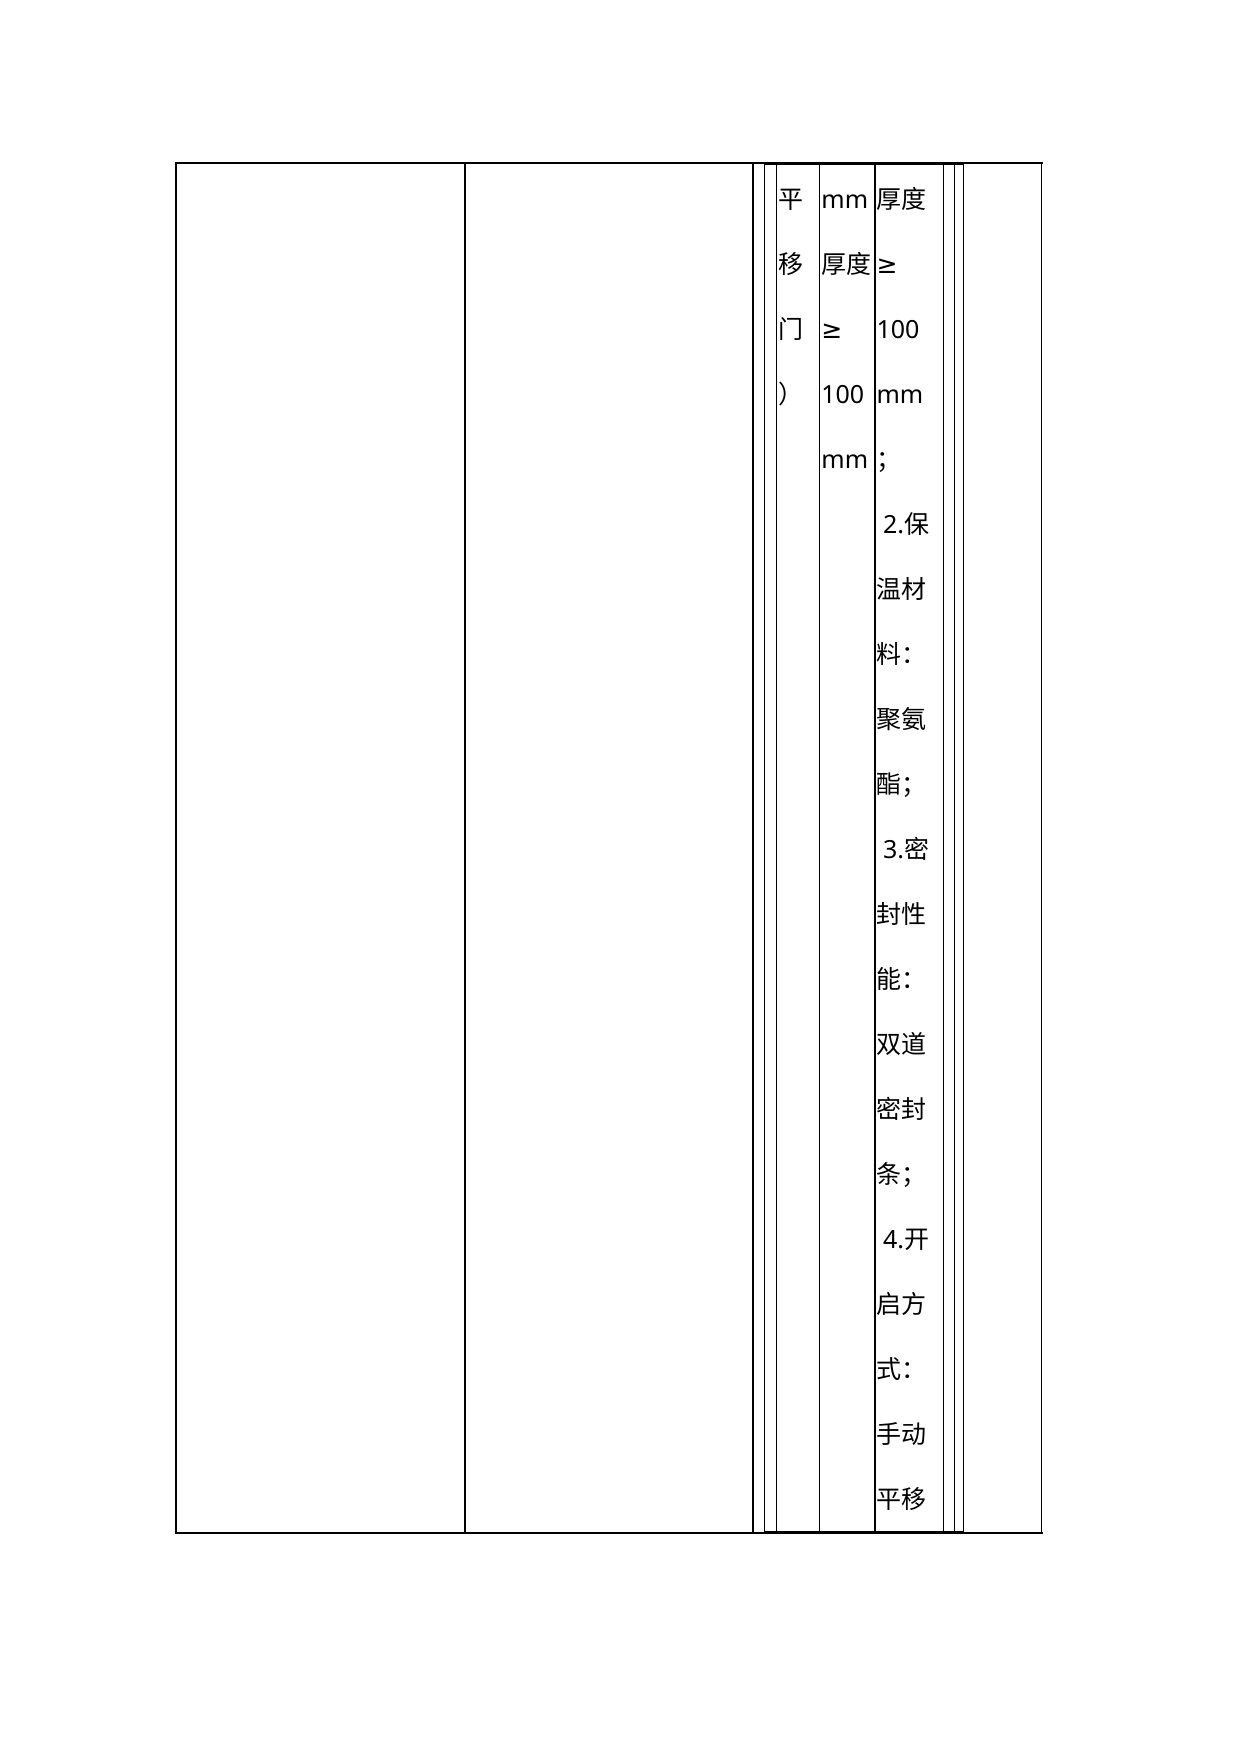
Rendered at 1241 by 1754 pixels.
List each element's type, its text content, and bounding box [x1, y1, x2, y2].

table_cell [876, 165, 943, 1531]
table_cell 1 [177, 164, 464, 1532]
table_cell [777, 165, 819, 1531]
table_cell [944, 165, 954, 1531]
table_cell [754, 164, 764, 1532]
table_cell [955, 165, 963, 1531]
table_cell [820, 165, 874, 1531]
table_cell [466, 164, 752, 1532]
table_cell [964, 164, 1041, 1532]
table_cell [765, 165, 776, 1531]
